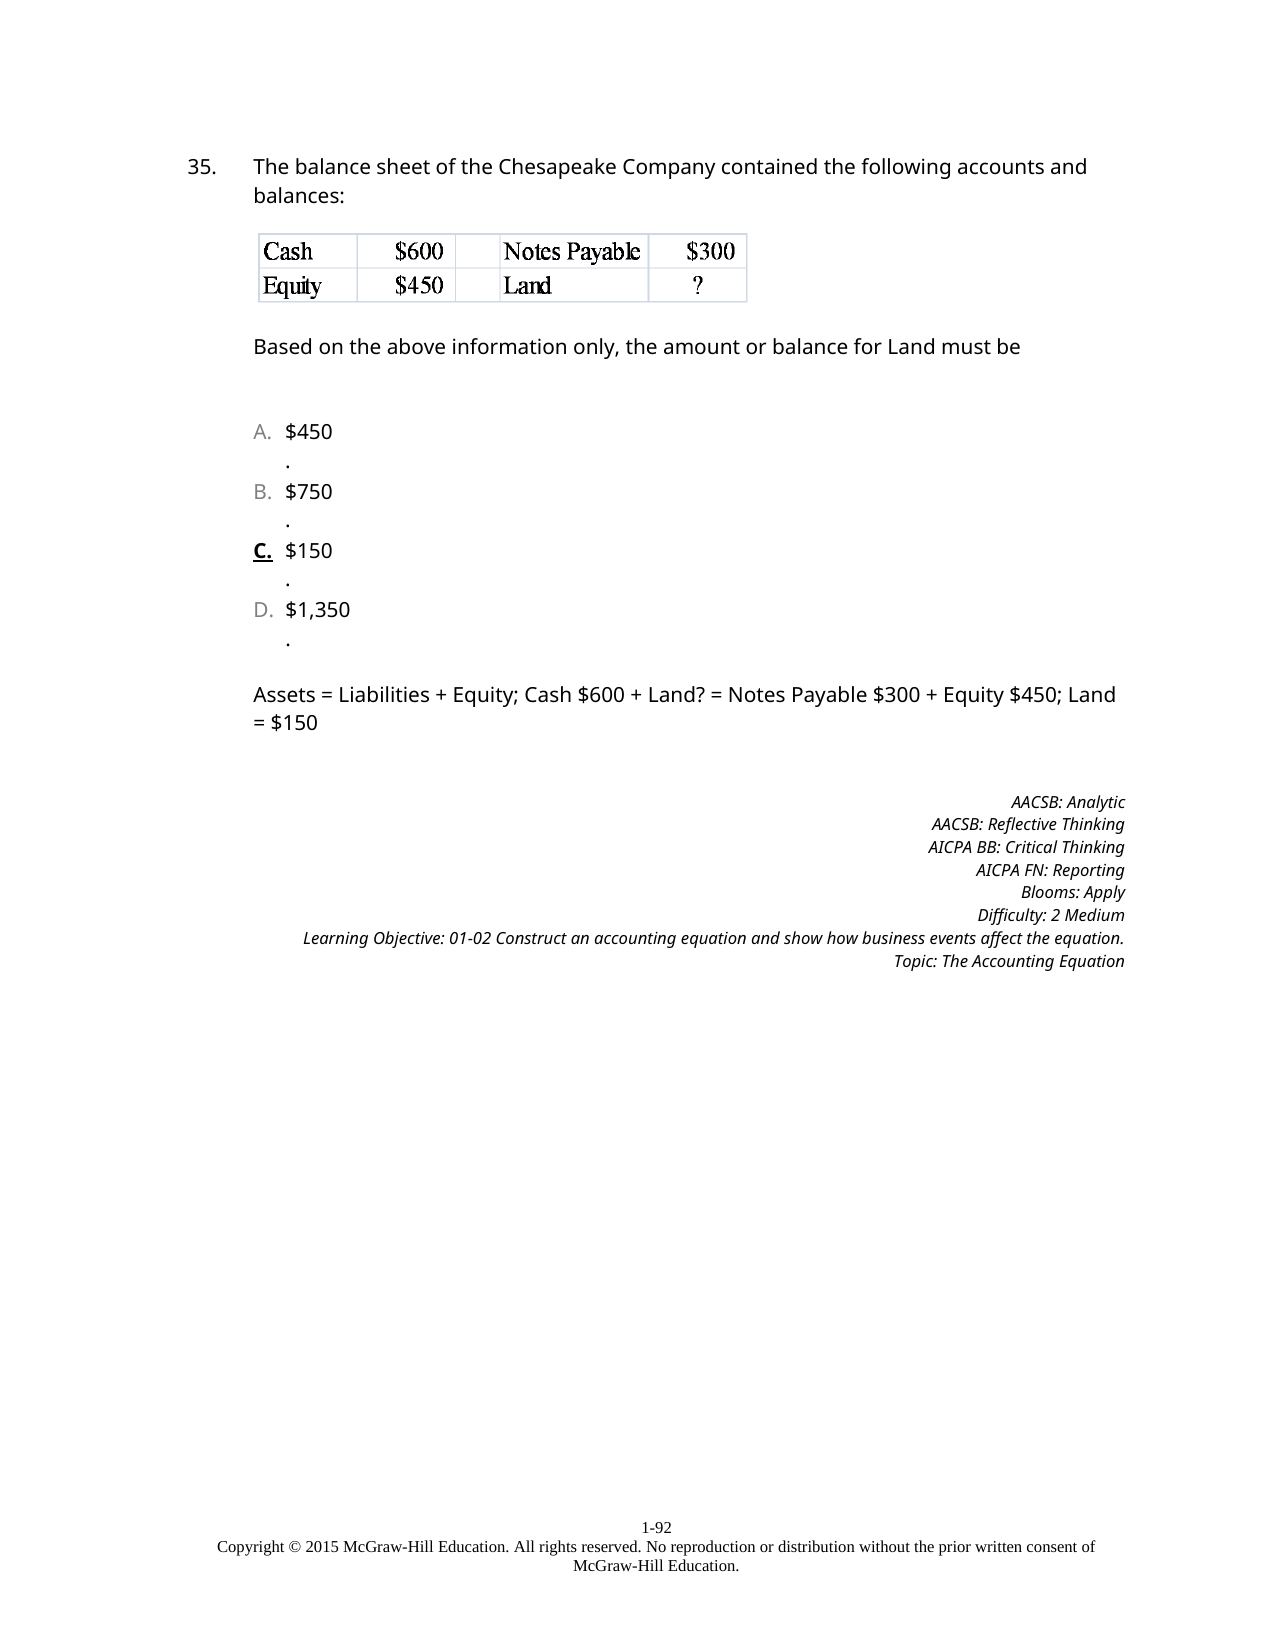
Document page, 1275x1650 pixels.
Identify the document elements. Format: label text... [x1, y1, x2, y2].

table_header 35. [188, 153, 253, 765]
table_header The balance sheet of the Chesapeake Company contained the following accounts and balances: Based on the above information only, the amount or balance for Land must be Assets = Liabilities + Equity; Cash $600 + Land? = Notes Payable $300 + Equity $450; Land = $150 [253, 153, 1125, 765]
picture [258, 233, 748, 303]
table_header AACSB: Analytic AACSB: Reflective Thinking AICPA BB: Critical Thinking AICPA FN: Reporting Blooms: Apply Difficulty: 2 Medium Learning Objective: 01-02 Construct an accounting equation and show how business events affect the equation. Topic: The Accounting Equation [188, 790, 1125, 994]
